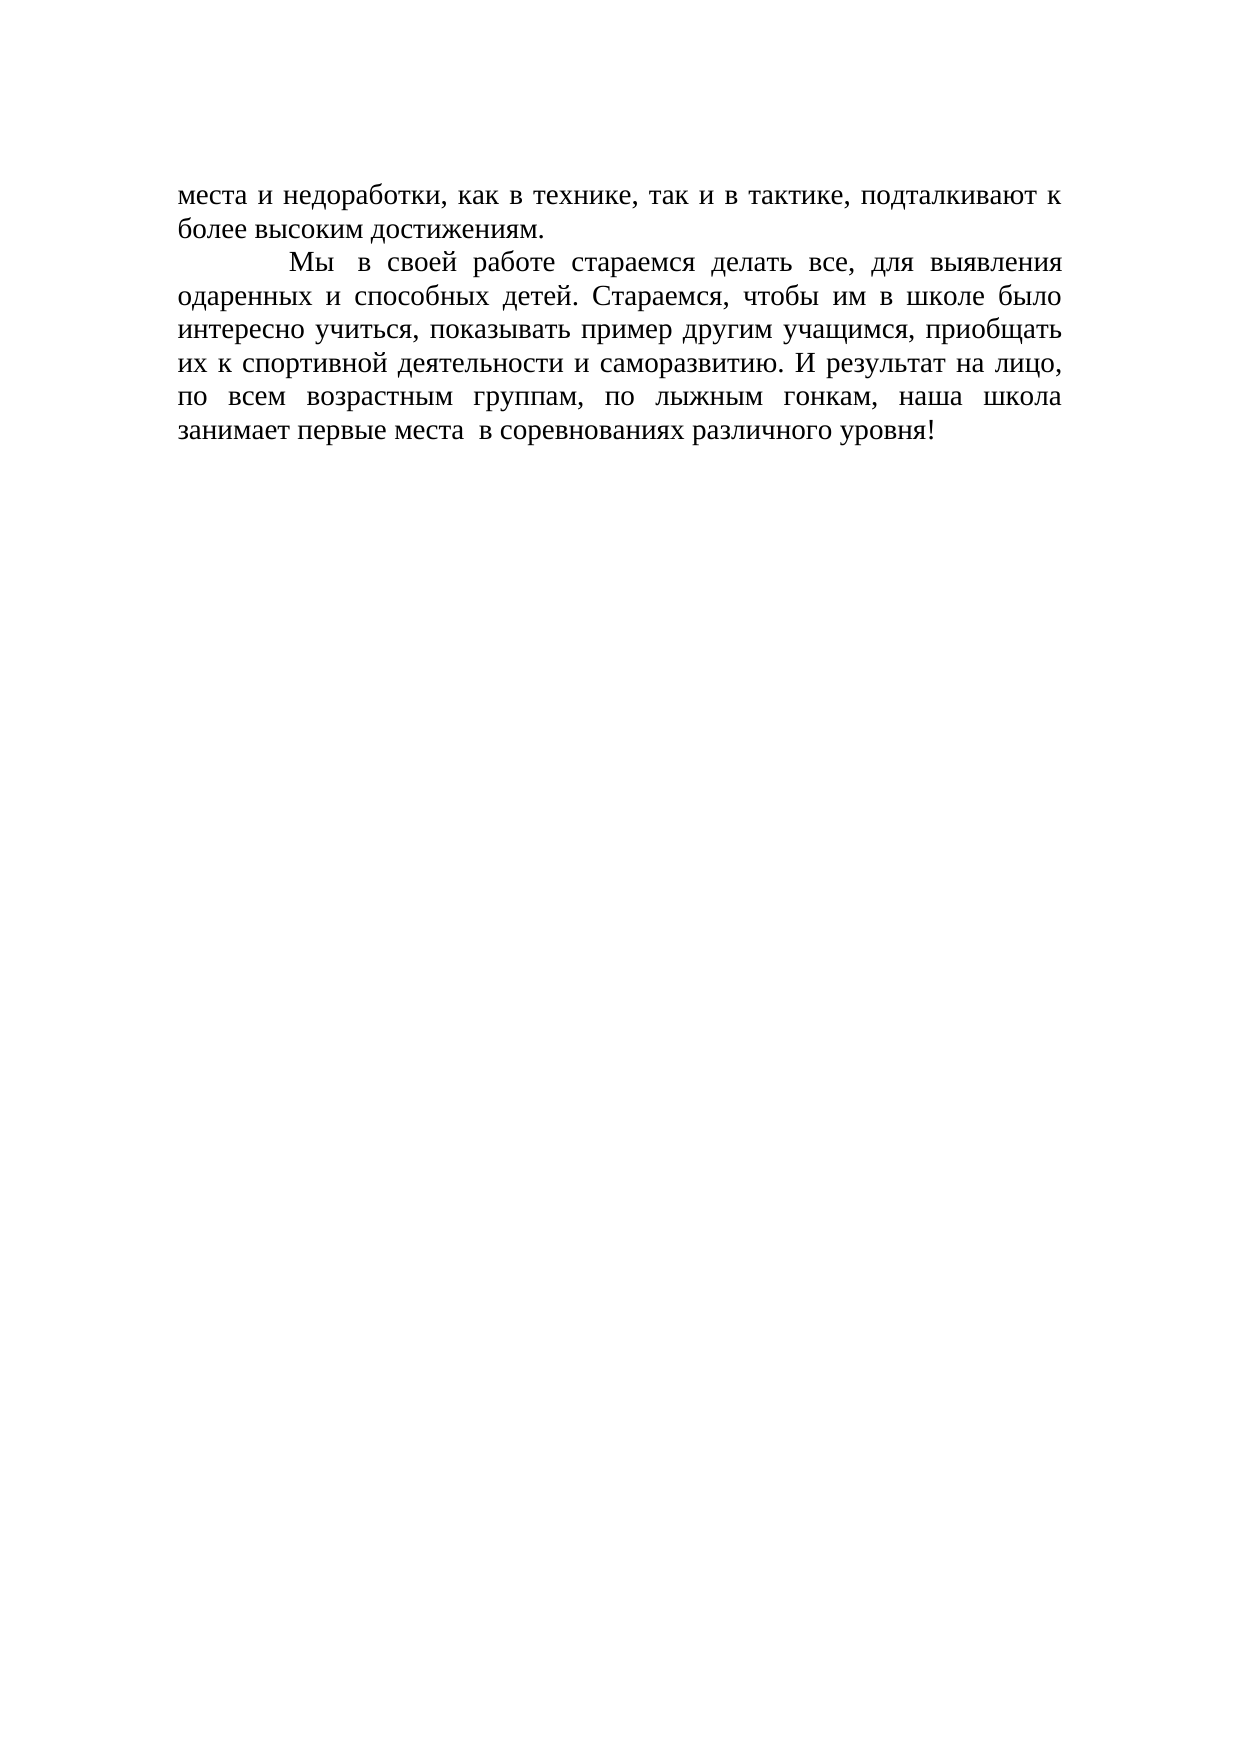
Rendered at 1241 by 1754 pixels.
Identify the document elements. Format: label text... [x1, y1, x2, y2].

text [177, 177, 1063, 244]
text Мы в своей работе стараемся делать все, для выявления одаренных и способных детей. Стараемся, чтобы им в школе было интересно учиться, показывать пример другим учащимся, приобщать их к спортивной деятельности и саморазвитию. И результат на лицо, по всем возрастным группам, по лыжным гонкам, наша школа занимает первые места в соревнованиях различного уровня! [177, 244, 1063, 446]
